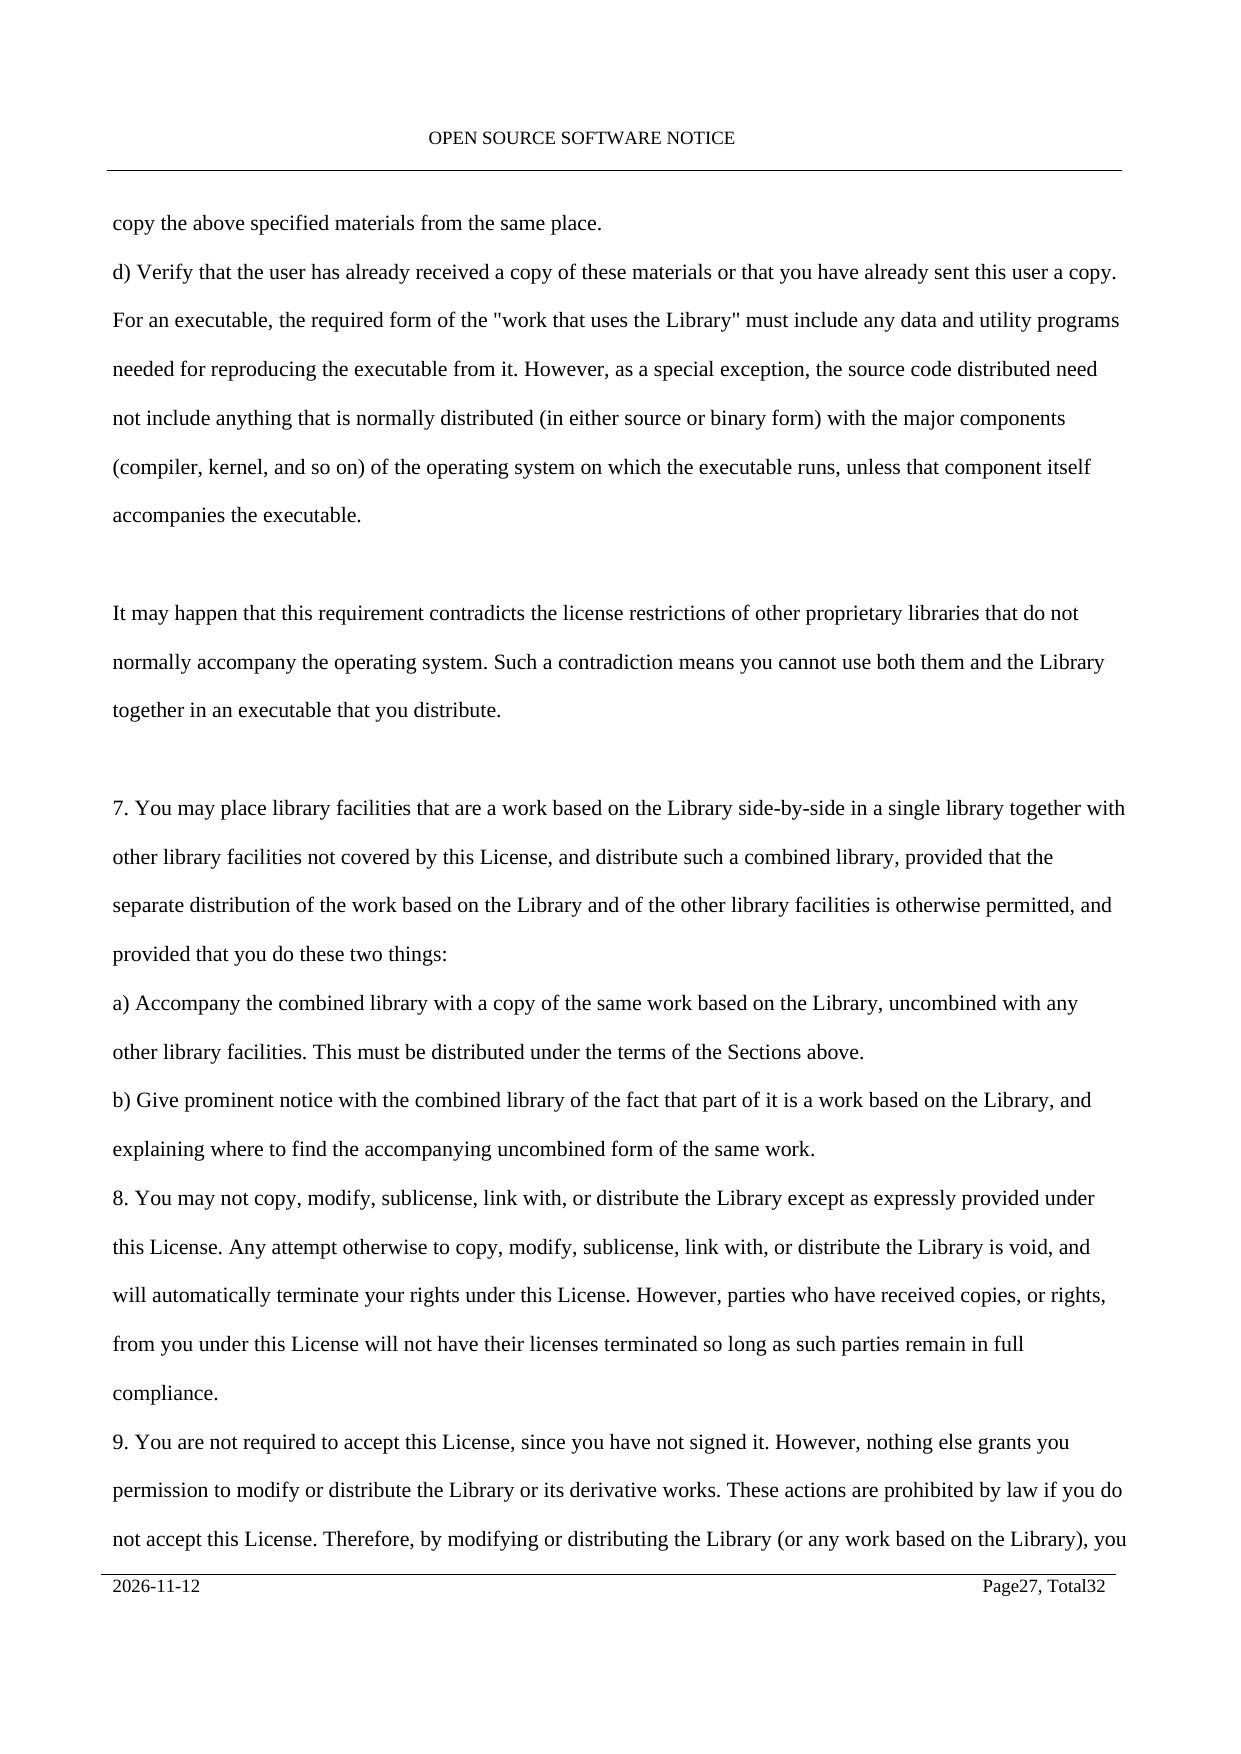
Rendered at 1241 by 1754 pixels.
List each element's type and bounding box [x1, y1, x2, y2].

text [112, 206, 1128, 1555]
